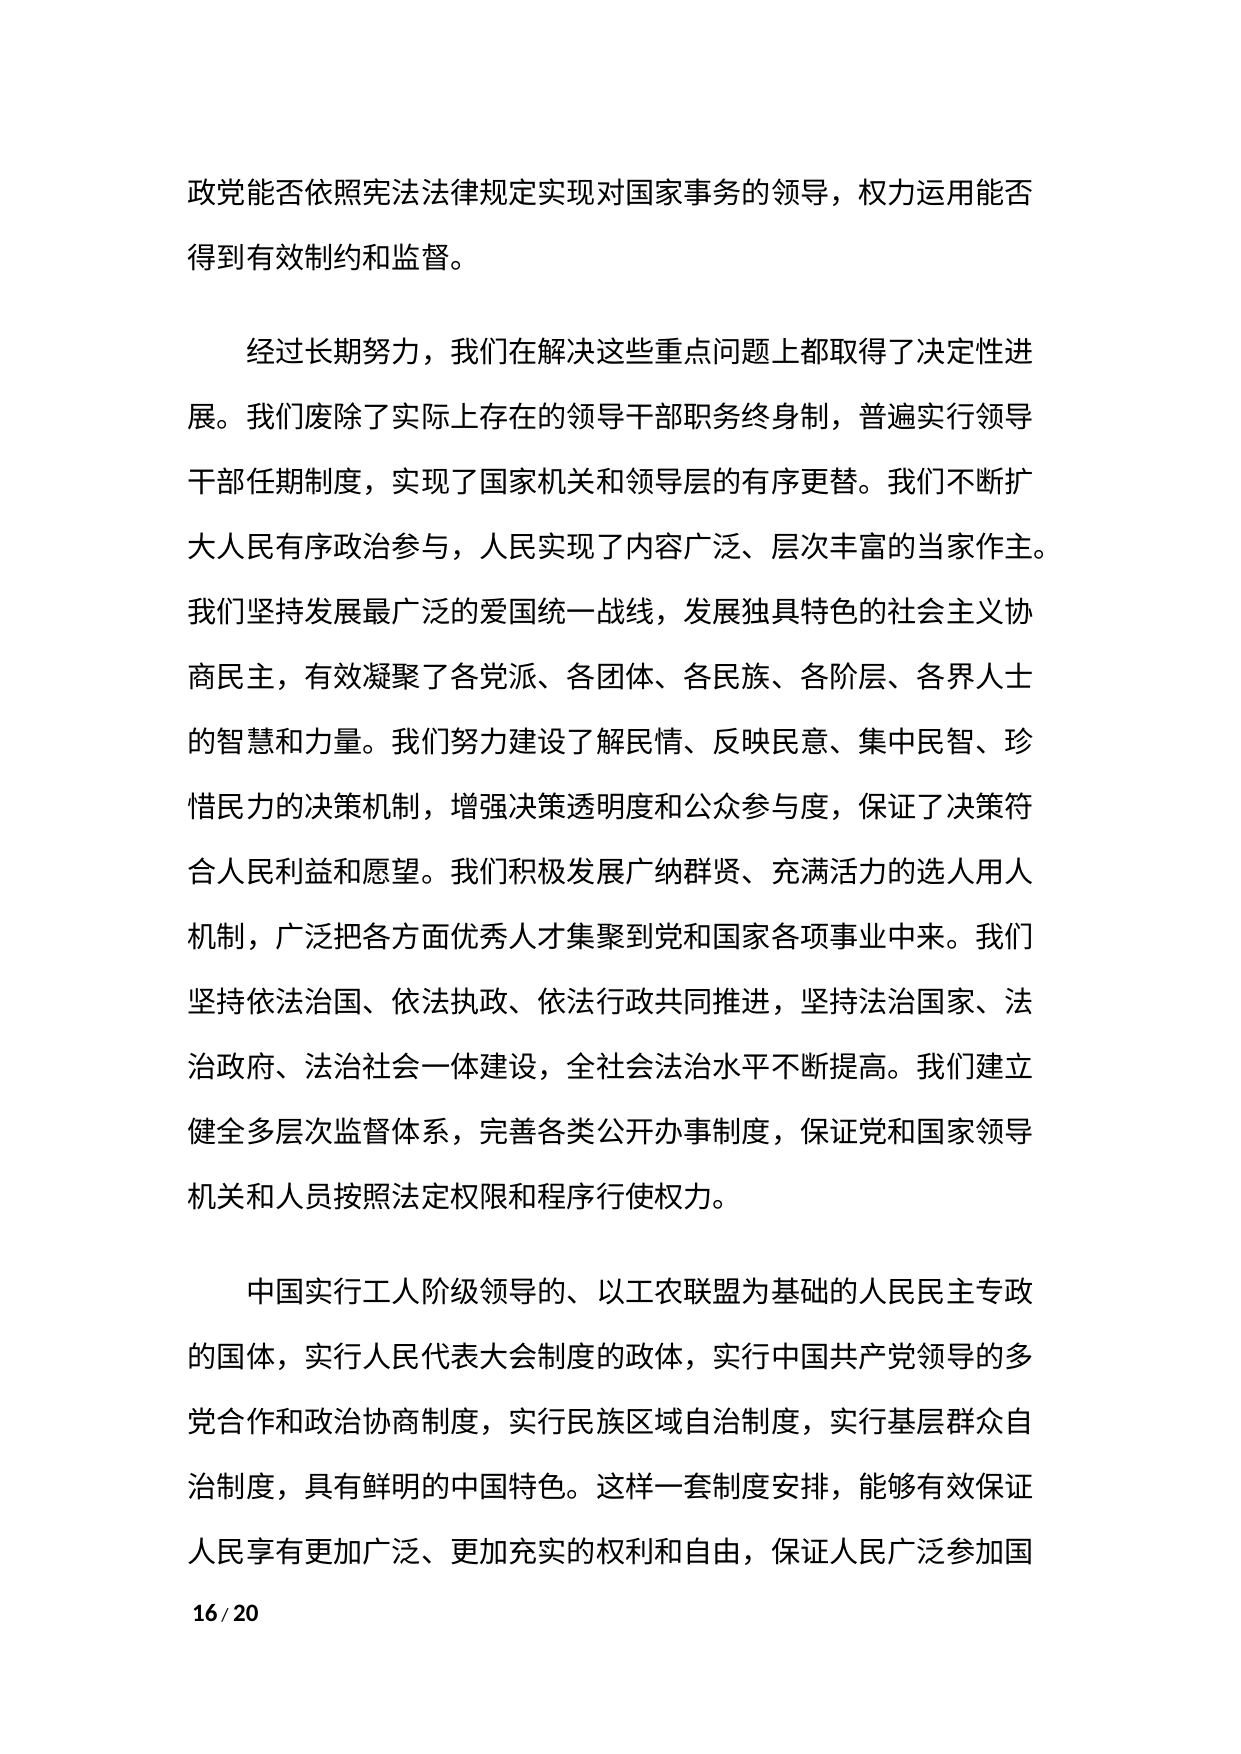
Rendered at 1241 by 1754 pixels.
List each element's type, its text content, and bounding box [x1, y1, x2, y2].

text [187, 158, 1053, 288]
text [187, 1257, 1053, 1582]
text 经过长期努力，我们在解决这些重点问题上都取得了决定性进展。我们废除了实际上存在的领导干部职务终身制，普遍实行领导干部任期制度，实现了国家机关和领导层的有序更替。我们不断扩大人民有序政治参与，人民实现了内容广泛、层次丰富的当家作主。我们坚持发展最广泛的爱国统一战线，发展独具特色的社会主义协商民主，有效凝聚了各党派、各团体、各民族、各阶层、各界人士的智慧和力量。我们努力建设了解民情、反映民意、集中民智、珍惜民力的决策机制，增强决策透明度和公众参与度，保证了决策符合人民利益和愿望。我们积极发展广纳群贤、充满活力的选人用人机制，广泛把各方面优秀人才集聚到党和国家各项事业中来。我们坚持依法治国、依法执政、依法行政共同推进，坚持法治国家、法治政府、法治社会一体建设，全社会法治水平不断提高。我们建立健全多层次监督体系，完善各类公开办事制度，保证党和国家领导机关和人员按照法定权限和程序行使权力。 [187, 318, 1053, 1228]
